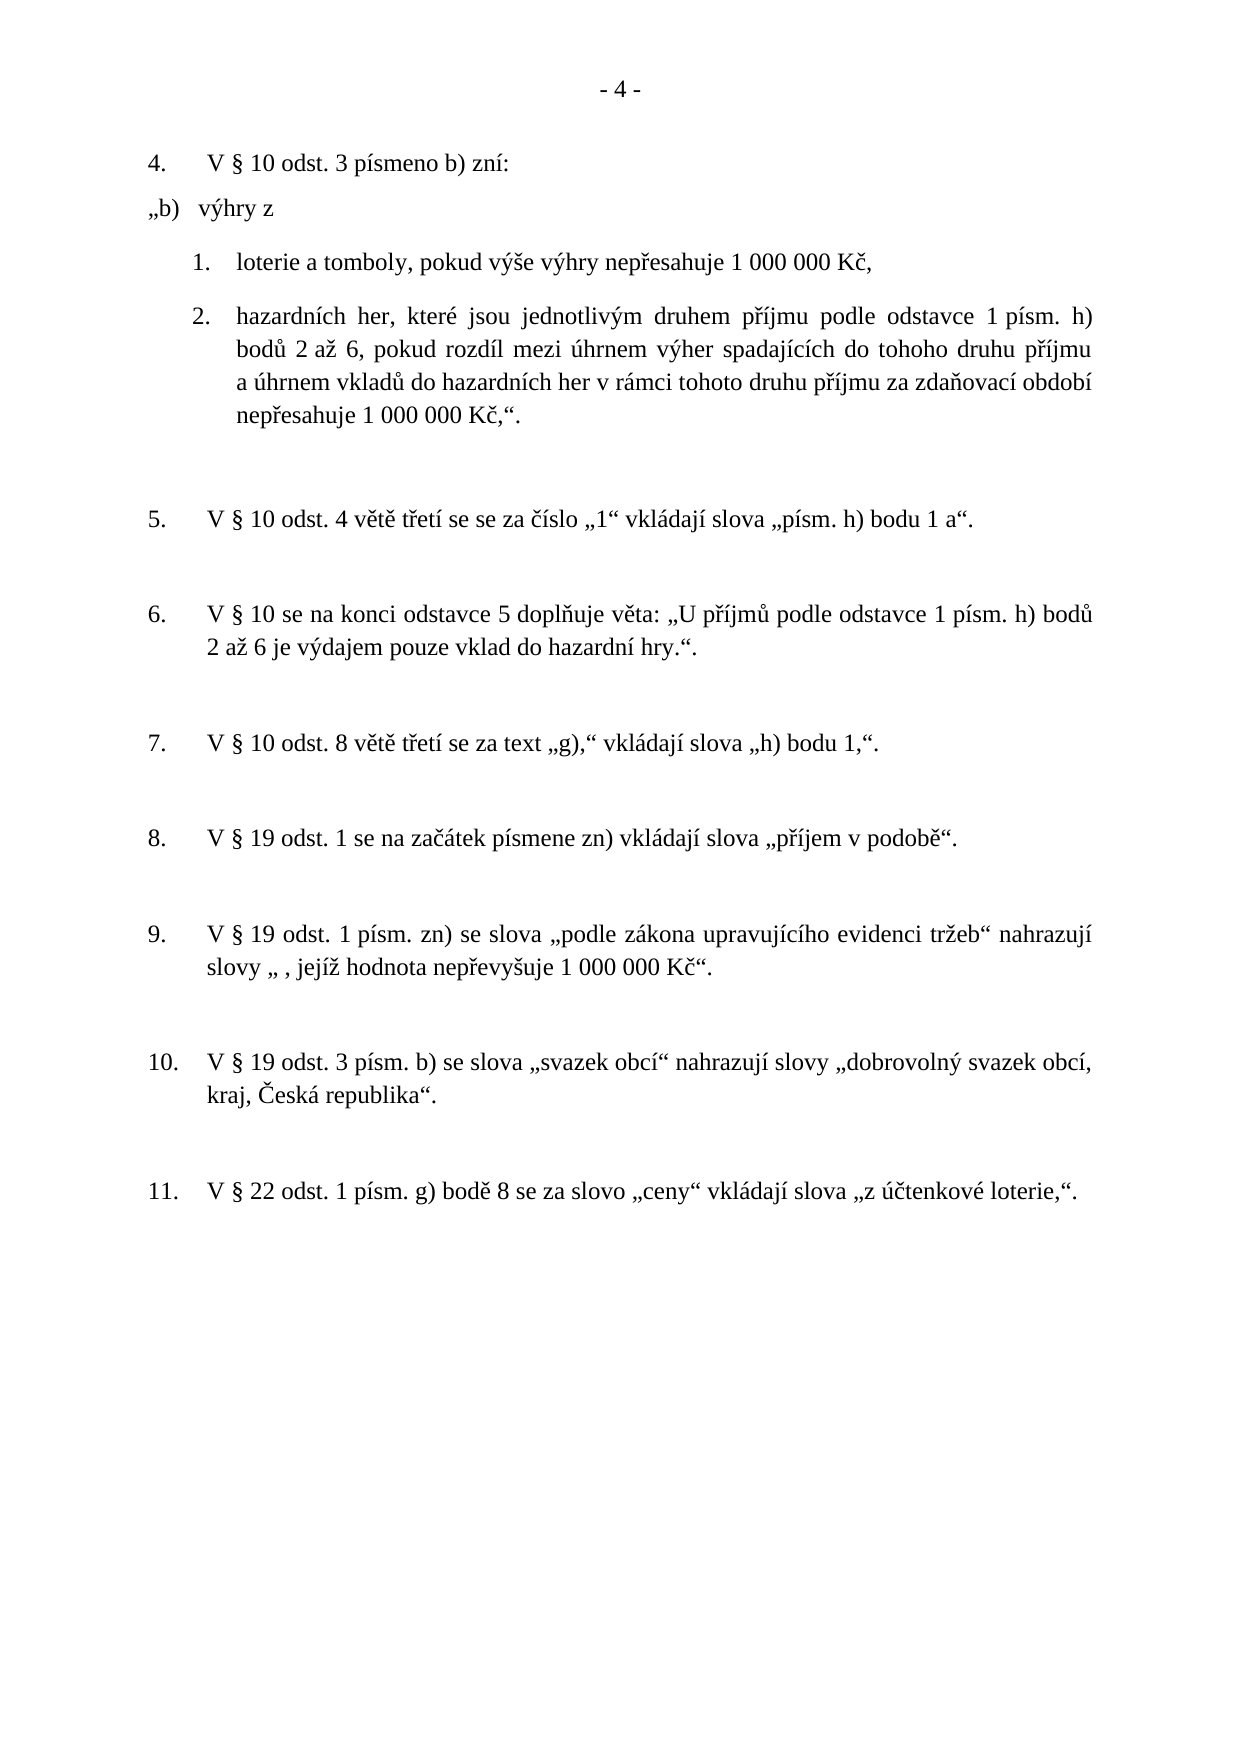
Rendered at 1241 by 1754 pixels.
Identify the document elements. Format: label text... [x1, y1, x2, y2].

text V § 22 odst. 1 písm. g) bodě 8 se za slovo „ceny“ vkládají slova „z účtenkové loterie,“. [148, 1176, 1093, 1205]
text V § 10 odst. 3 písmeno b) zní: [148, 148, 1093, 176]
text V § 19 odst. 1 se na začátek písmene zn) vkládají slova „příjem v podobě“. [148, 823, 1093, 852]
list hazardních her, které jsou jednotlivým druhem příjmu podle odstavce 1 písm. h) bodů 2 až 6, pokud rozdíl mezi úhrnem výher spadajících do tohoho druhu příjmu a úhrnem vkladů do hazardních her v rámci tohoto druhu příjmu za zdaňovací období nepřesahuje 1 000 000 Kč,“. [192, 301, 1093, 429]
text „b) výhry z [148, 193, 1093, 222]
text V § 10 odst. 4 větě třetí se se za číslo „1“ vkládají slova „písm. h) bodu 1 a“. [148, 504, 1093, 532]
text V § 19 odst. 1 písm. zn) se slova „podle zákona upravujícího evidenci tržeb“ nahrazují slovy „ , jejíž hodnota nepřevyšuje 1 000 000 Kč“. [148, 919, 1093, 981]
text V § 10 se na konci odstavce 5 doplňuje věta: „U příjmů podle odstavce 1 písm. h) bodů 2 až 6 je výdajem pouze vklad do hazardní hry.“. [148, 599, 1093, 661]
list loterie a tomboly, pokud výše výhry nepřesahuje 1 000 000 Kč, [192, 247, 1093, 276]
text V § 10 odst. 8 větě třetí se za text „g),“ vkládají slova „h) bodu 1,“. [148, 728, 1093, 757]
text V § 19 odst. 3 písm. b) se slova „svazek obcí“ nahrazují slovy „dobrovolný svazek obcí, kraj, Česká republika“. [148, 1047, 1093, 1109]
